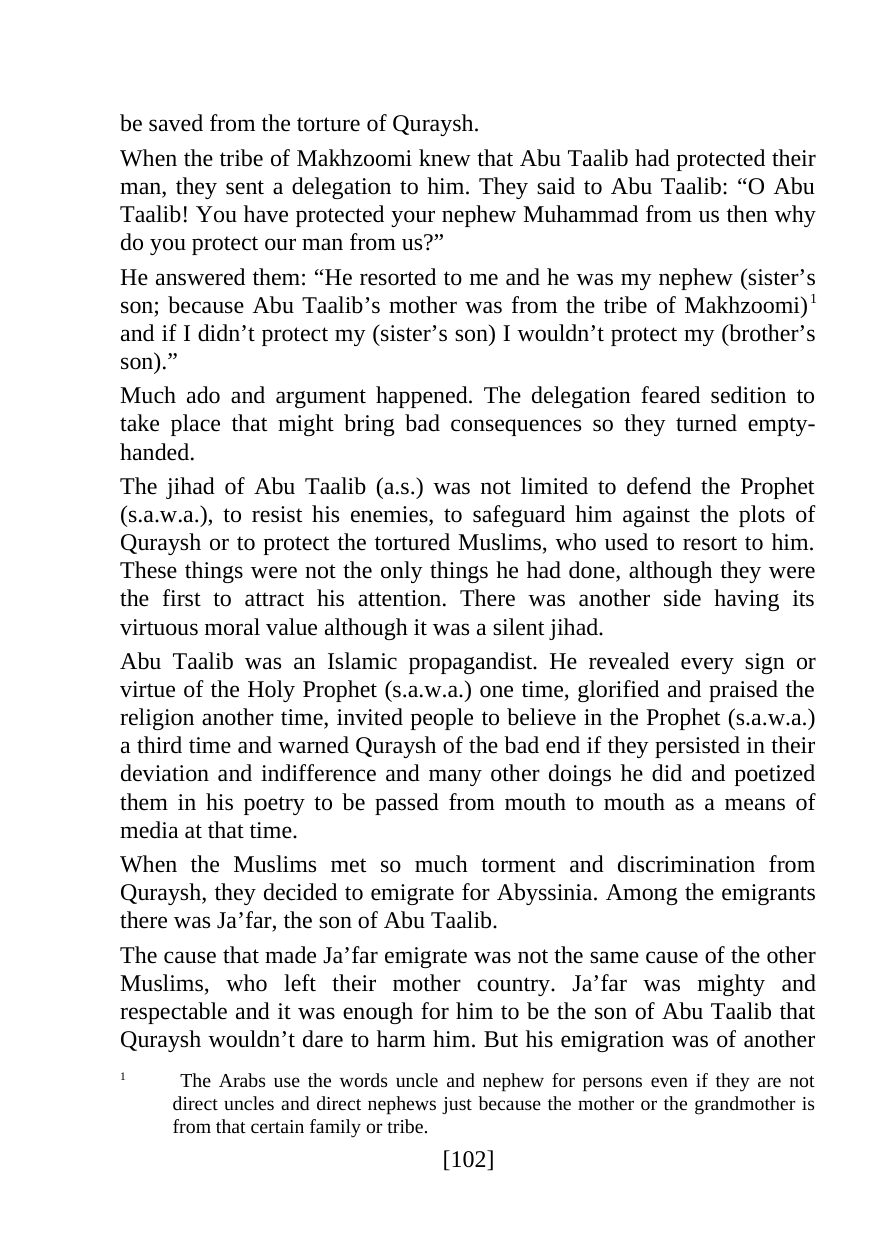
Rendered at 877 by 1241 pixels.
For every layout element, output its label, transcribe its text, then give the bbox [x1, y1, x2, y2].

text When the tribe of Makhzoomi knew that Abu Taalib had protected their man, they sent a delegation to him. They said to Abu Taalib: “O Abu Taalib! You have protected your nephew Muhammad from us then why do you protect our man from us?” [120, 144, 817, 256]
text Much ado and argument happened. The delegation feared sedition to take place that might bring bad consequences so they turned empty-handed. [120, 381, 817, 466]
text He answered them: “He resorted to me and he was my nephew (sister’s son; because Abu Taalib’s mother was from the tribe of Makhzoomi) and if I didn’t protect my (sister’s son) I wouldn’t protect my (brother’s son).” [120, 262, 817, 375]
text Abu Taalib was an Islamic propagandist. He revealed every sign or virtue of the Holy Prophet (s.a.w.a.) one time, glorified and praised the religion another time, invited people to believe in the Prophet (s.a.w.a.) a third time and warned Quraysh of the bad end if they persisted in their deviation and indifference and many other doings he did and poetized them in his poetry to be passed from mouth to mouth as a means of media at that time. [120, 647, 817, 844]
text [120, 109, 817, 137]
text When the Muslims met so much torment and discrimination from Quraysh, they decided to emigrate for Abyssinia. Among the emigrants there was Ja’far, the son of Abu Taalib. [120, 850, 817, 934]
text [120, 941, 817, 1053]
text The jihad of Abu Taalib (a.s.) was not limited to defend the Prophet (s.a.w.a.), to resist his enemies, to safeguard him against the plots of Quraysh or to protect the tortured Muslims, who used to resort to him. These things were not the only things he had done, although they were the first to attract his attention. There was another side having its virtuous moral value although it was a silent jihad. [120, 472, 817, 641]
